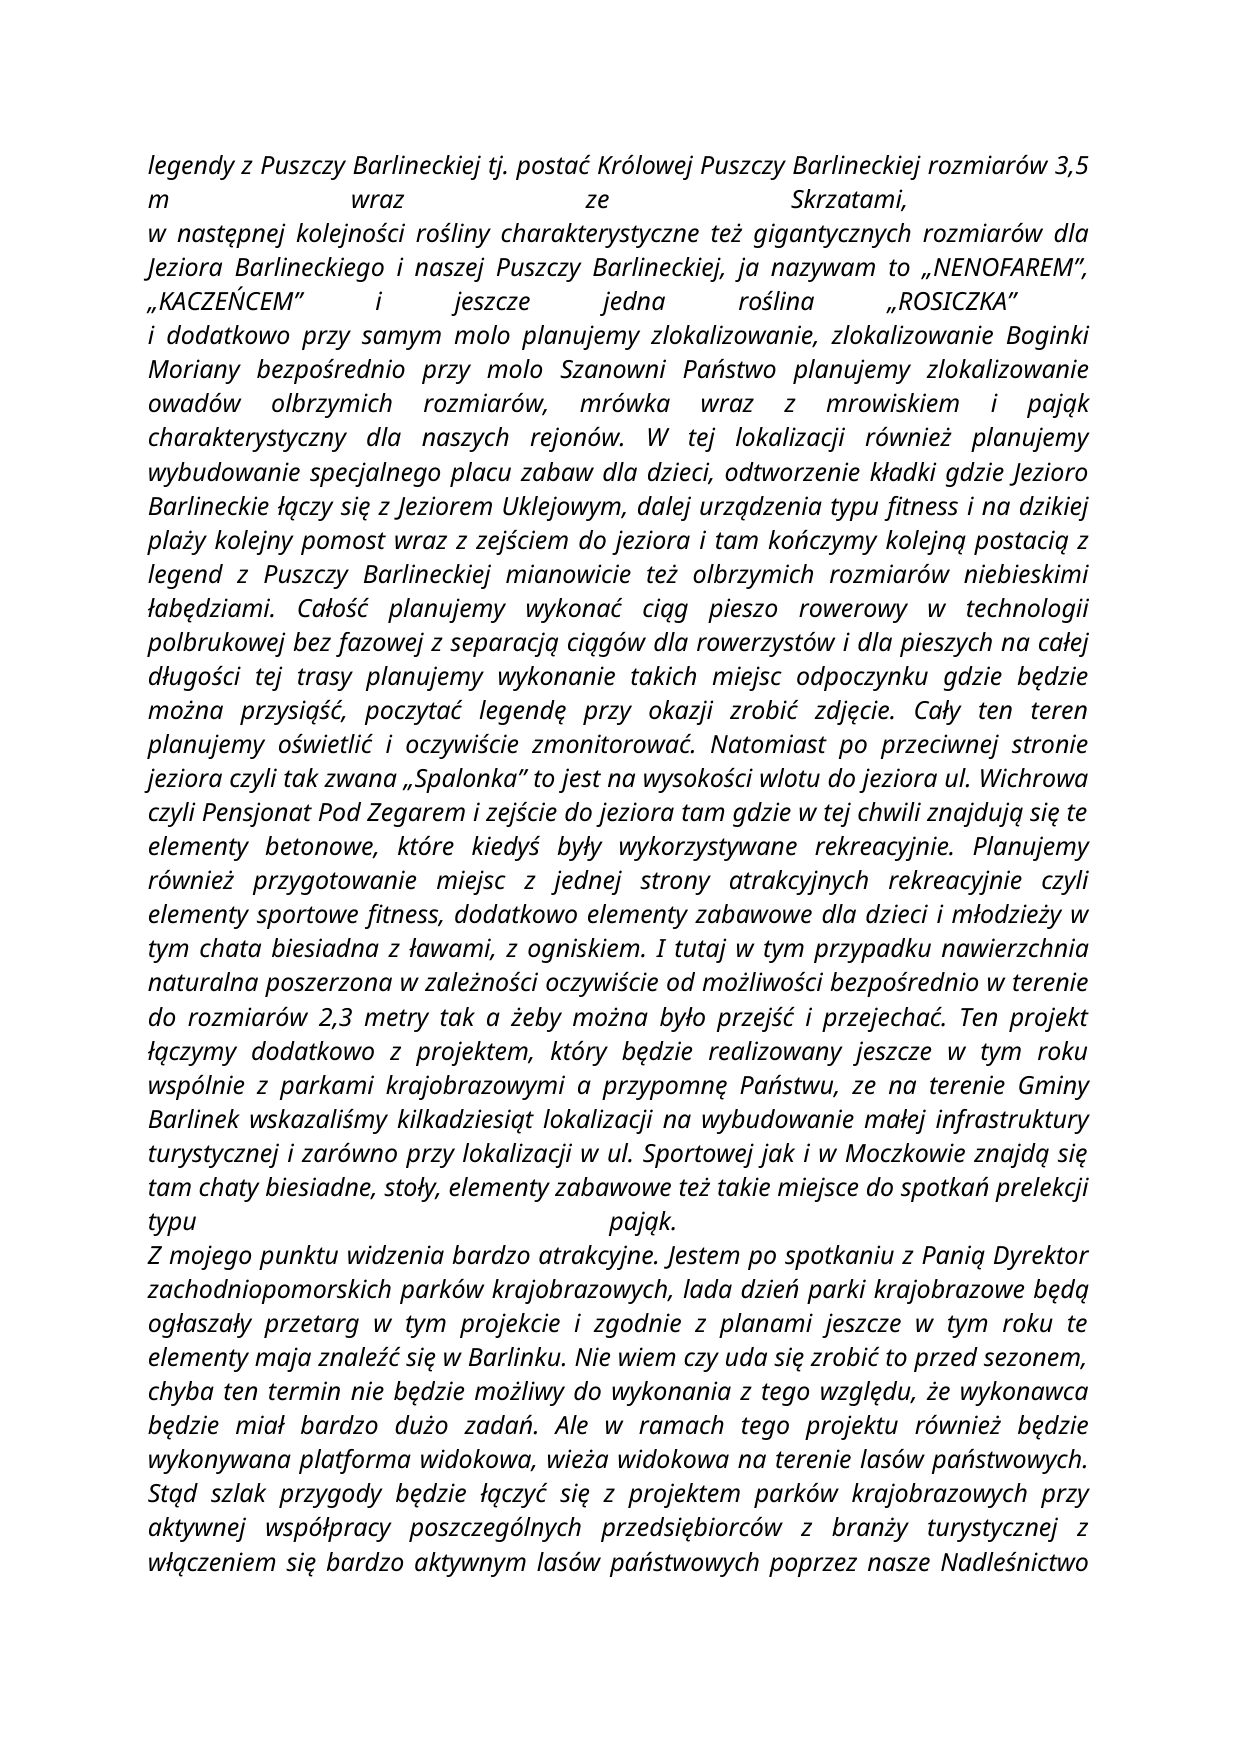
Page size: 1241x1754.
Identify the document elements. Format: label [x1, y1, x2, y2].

text [148, 148, 1093, 1578]
